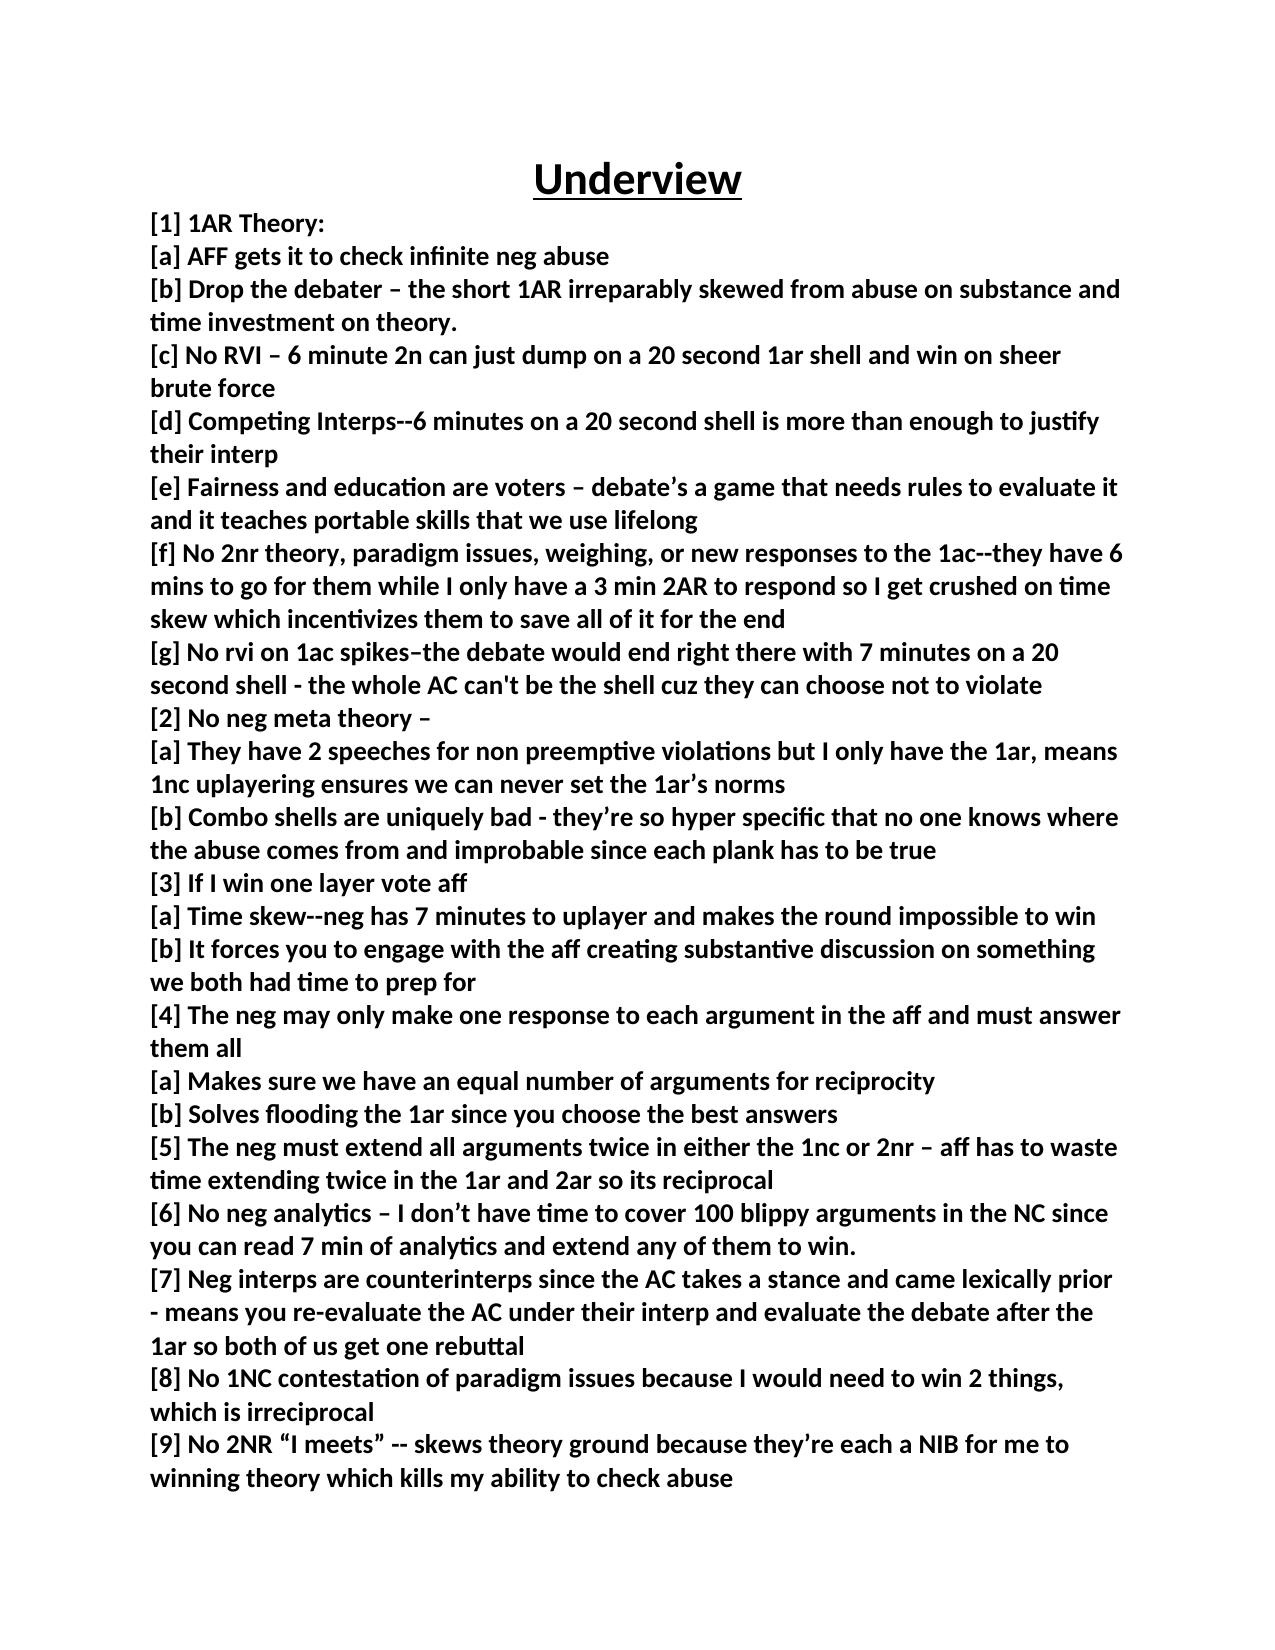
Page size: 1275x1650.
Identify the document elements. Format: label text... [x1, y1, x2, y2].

text [1] 1AR Theory: [150, 206, 1125, 239]
subtitle Underview [150, 150, 1125, 206]
text [b] Solves flooding the 1ar since you choose the best answers [150, 1097, 1125, 1131]
text [7] Neg interps are counterinterps since the AC takes a stance and came lexically prior - means you re-evaluate the AC under their interp and evaluate the debate after the 1ar so both of us get one rebuttal [150, 1263, 1125, 1362]
text [8] No 1NC contestation of paradigm issues because I would need to win 2 things, which is irreciprocal [150, 1362, 1125, 1428]
text [4] The neg may only make one response to each argument in the aff and must answer them all [150, 998, 1125, 1064]
text [a] AFF gets it to check infinite neg abuse [150, 239, 1125, 272]
text [3] If I win one layer vote aff [150, 866, 1125, 899]
text [d] Competing Interps--6 minutes on a 20 second shell is more than enough to justify their interp [150, 404, 1125, 470]
text [6] No neg analytics – I don’t have time to cover 100 blippy arguments in the NC since you can read 7 min of analytics and extend any of them to win. [150, 1197, 1125, 1263]
text [f] No 2nr theory, paradigm issues, weighing, or new responses to the 1ac--they have 6 mins to go for them while I only have a 3 min 2AR to respond so I get crushed on time skew which incentivizes them to save all of it for the end [150, 536, 1125, 635]
text [b] It forces you to engage with the aff creating substantive discussion on something we both had time to prep for [150, 932, 1125, 998]
text [a] Makes sure we have an equal number of arguments for reciprocity [150, 1064, 1125, 1097]
text [5] The neg must extend all arguments twice in either the 1nc or 2nr – aff has to waste time extending twice in the 1ar and 2ar so its reciprocal [150, 1131, 1125, 1197]
text [e] Fairness and education are voters – debate’s a game that needs rules to evaluate it and it teaches portable skills that we use lifelong [150, 470, 1125, 536]
text [a] They have 2 speeches for non preemptive violations but I only have the 1ar, means 1nc uplayering ensures we can never set the 1ar’s norms [150, 734, 1125, 800]
text [b] Combo shells are uniquely bad - they’re so hyper specific that no one knows where the abuse comes from and improbable since each plank has to be true [150, 800, 1125, 866]
text [c] No RVI – 6 minute 2n can just dump on a 20 second 1ar shell and win on sheer brute force [150, 338, 1125, 404]
text [2] No neg meta theory – [150, 701, 1125, 734]
text [b] Drop the debater – the short 1AR irreparably skewed from abuse on substance and time investment on theory. [150, 272, 1125, 338]
text [a] Time skew--neg has 7 minutes to uplayer and makes the round impossible to win [150, 899, 1125, 932]
text [g] No rvi on 1ac spikes–the debate would end right there with 7 minutes on a 20 second shell - the whole AC can't be the shell cuz they can choose not to violate [150, 635, 1125, 701]
text [9] No 2NR “I meets” -- skews theory ground because they’re each a NIB for me to winning theory which kills my ability to check abuse [150, 1428, 1125, 1494]
